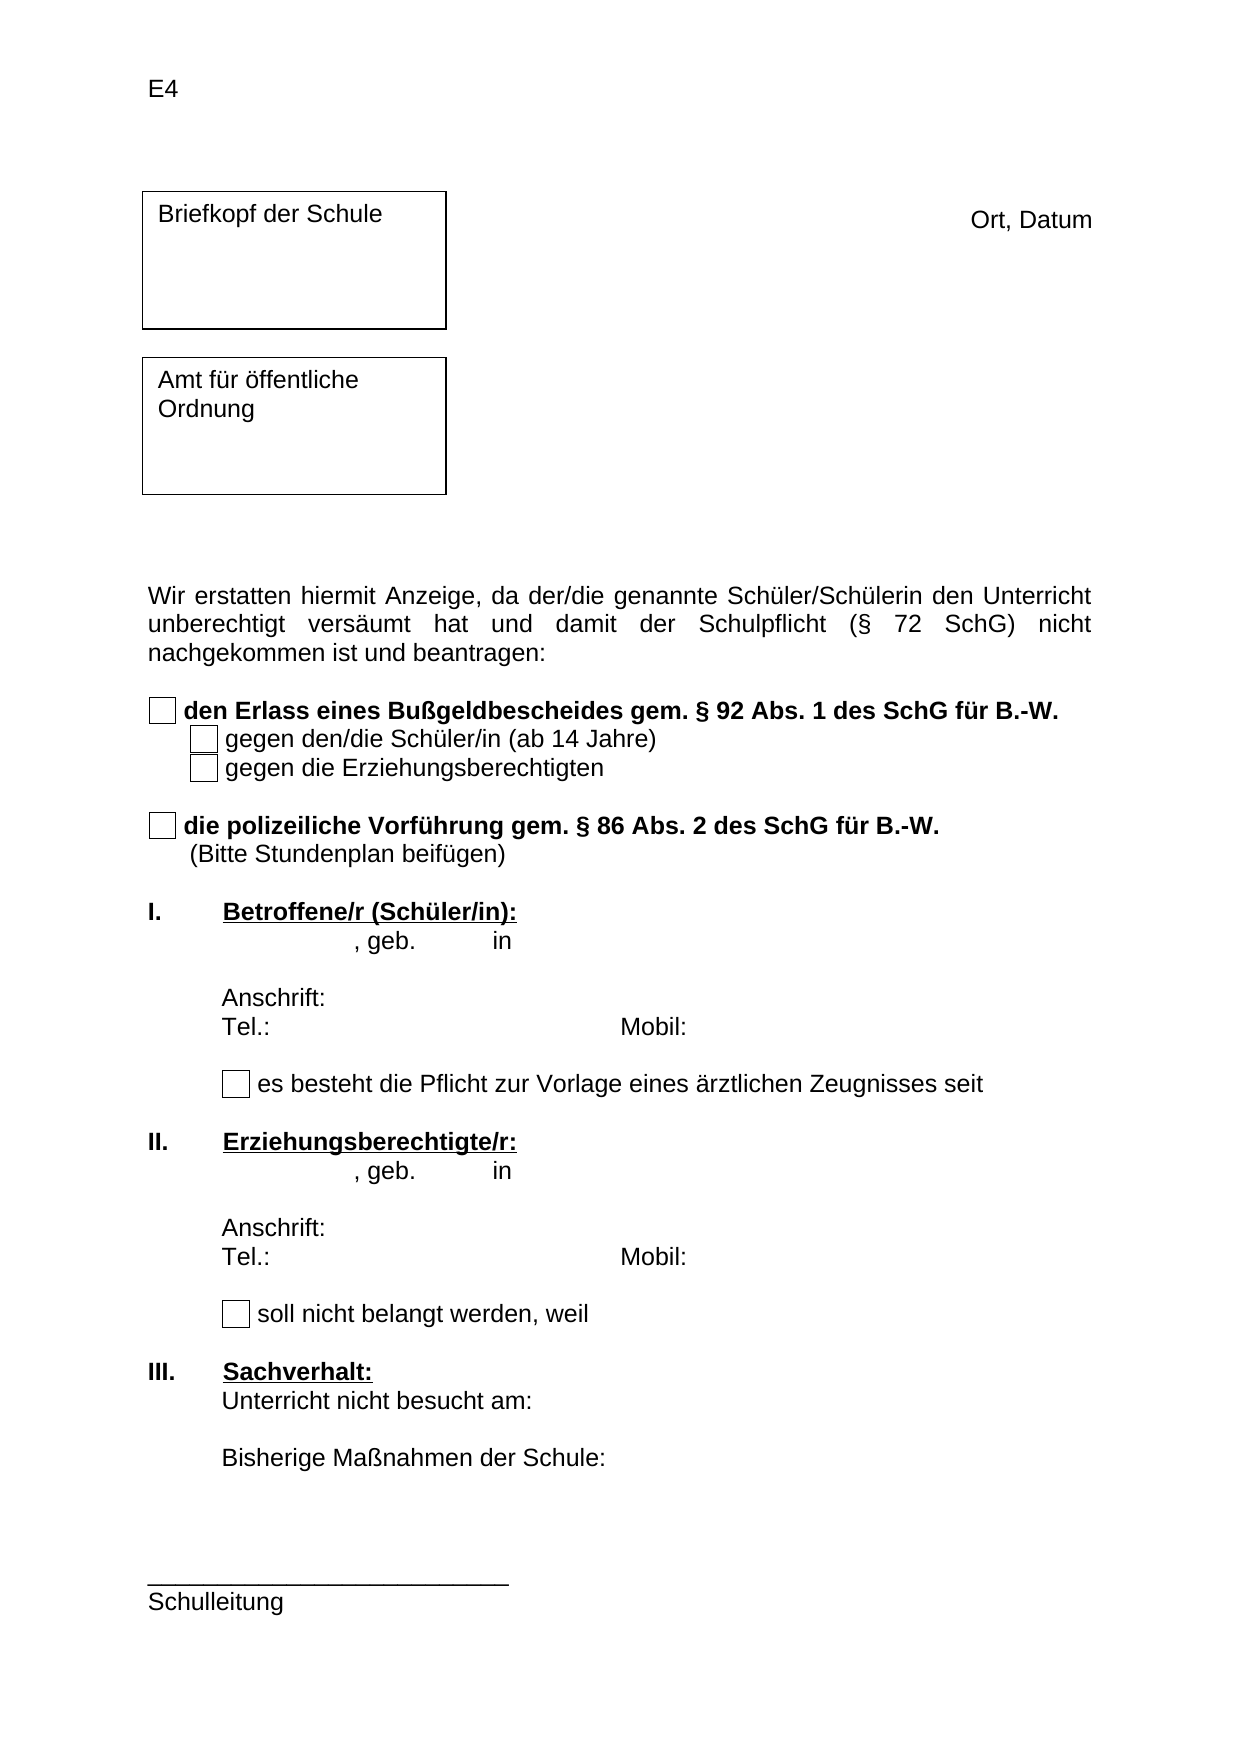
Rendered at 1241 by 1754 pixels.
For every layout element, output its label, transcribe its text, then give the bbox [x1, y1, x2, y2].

text Wir erstatten hiermit Anzeige, da der/die genannte Schüler/Schülerin den Unterricht unberechtigt versäumt hat und damit der Schulpflicht (§ 72 SchG) nicht nachgekommen ist und beantragen: [148, 581, 1093, 667]
text , geb. in [221, 1156, 1093, 1184]
text die polizeiliche Vorführung gem. § 86 Abs. 2 des SchG für B.-W. [148, 811, 1093, 839]
text es besteht die Pflicht zur Vorlage eines ärztlichen Zeugnisses seit [148, 1069, 1093, 1098]
text Ort, Datum [447, 205, 1093, 234]
text den Erlass eines Bußgeldbescheides gem. § 92 Abs. 1 des SchG für B.-W. [148, 696, 1093, 724]
text Anschrift: [148, 983, 1093, 1012]
list Sachverhalt: [148, 1357, 1093, 1386]
text soll nicht belangt werden, weil [148, 1299, 1093, 1328]
text gegen die Erziehungsberechtigten [148, 753, 1093, 782]
text , geb. in [148, 926, 1093, 954]
text Tel.: Mobil: [148, 1242, 1093, 1271]
text Tel.: Mobil: [148, 1012, 1093, 1041]
text Anschrift: [148, 1213, 1093, 1242]
text (Bitte Stundenplan beifügen) [148, 839, 1093, 868]
text Bisherige Maßnahmen der Schule: [221, 1443, 1093, 1472]
text gegen den/die Schüler/in (ab 14 Jahre) [148, 724, 1093, 753]
list Betroffene/r (Schüler/in): [148, 897, 1093, 926]
text Schulleitung [148, 1587, 1093, 1616]
list Erziehungsberechtigte/r: [148, 1127, 1093, 1156]
text Unterricht nicht besucht am: [221, 1386, 1093, 1414]
text __________________________ [148, 1558, 1093, 1587]
